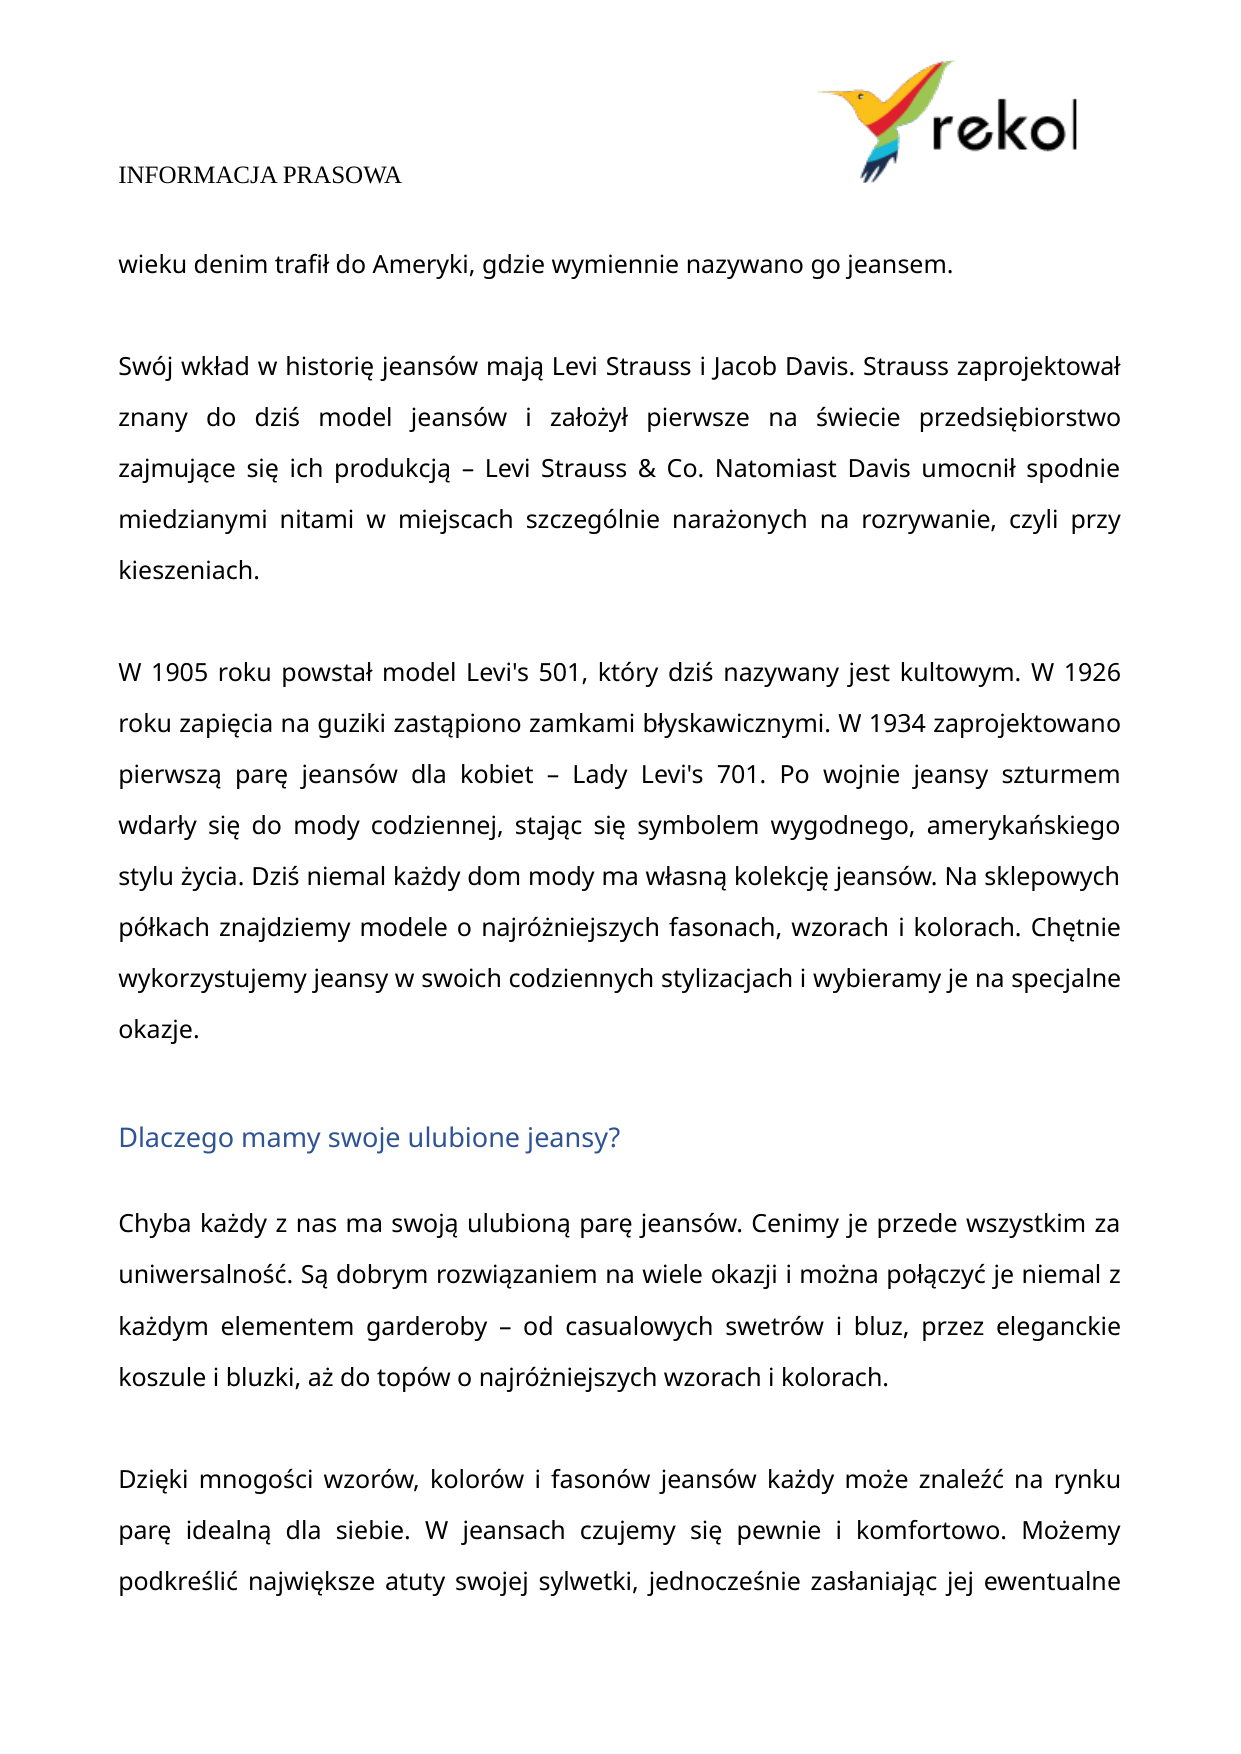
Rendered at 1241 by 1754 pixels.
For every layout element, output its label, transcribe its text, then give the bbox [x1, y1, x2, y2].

text W 1905 roku powstał model Levi's 501, który dziś nazywany jest kultowym. W 1926 roku zapięcia na guziki zastąpiono zamkami błyskawicznymi. W 1934 zaprojektowano pierwszą parę jeansów dla kobiet – Lady Levi's 701. Po wojnie jeansy szturmem wdarły się do mody codziennej, stając się symbolem wygodnego, amerykańskiego stylu życia. Dziś niemal każdy dom mody ma własną kolekcję jeansów. Na sklepowych półkach znajdziemy modele o najróżniejszych fasonach, wzorach i kolorach. Chętnie wykorzystujemy jeansy w swoich codziennych stylizacjach i wybieramy je na specjalne okazje. [118, 654, 1122, 1046]
text Swój wkład w historię jeansów mają Levi Strauss i Jacob Davis. Strauss zaprojektował znany do dziś model jeansów i założył pierwsze na świecie przedsiębiorstwo zajmujące się ich produkcją – Levi Strauss & Co. Natomiast Davis umocnił spodnie miedzianymi nitami w miejscach szczególnie narażonych na rozrywanie, czyli przy kieszeniach. [118, 348, 1122, 587]
picture [815, 60, 1077, 183]
text Chyba każdy z nas ma swoją ulubioną parę jeansów. Cenimy je przede wszystkim za uniwersalność. Są dobrym rozwiązaniem na wiele okazji i można połączyć je niemal z każdym elementem garderoby – od casualowych swetrów i bluz, przez eleganckie koszule i bluzki, aż do topów o najróżniejszych wzorach i kolorach. [118, 1206, 1122, 1393]
subtitle Dlaczego mamy swoje ulubione jeansy? [118, 1118, 1122, 1155]
